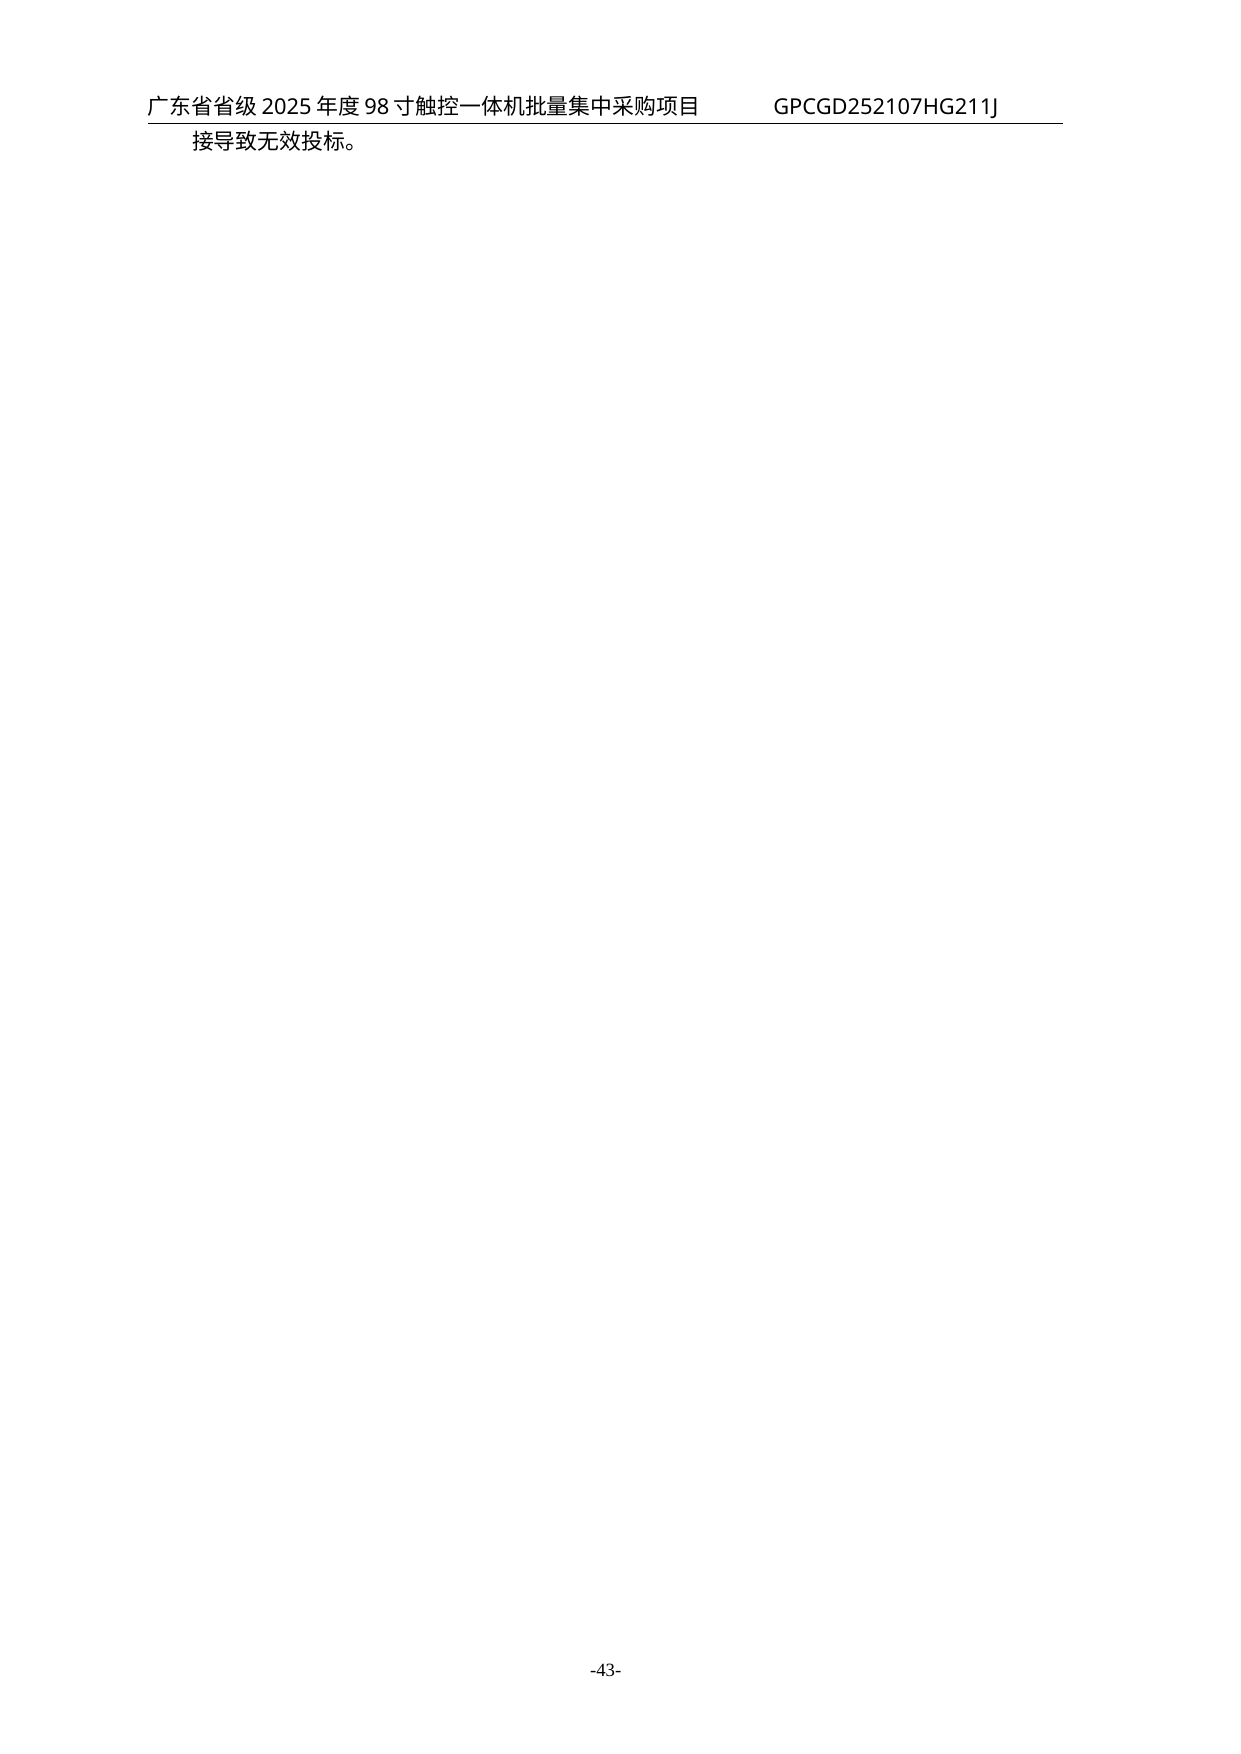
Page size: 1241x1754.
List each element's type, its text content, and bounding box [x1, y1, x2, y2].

text 注：以上材料将作为投标人有效性审核的重要内容之一，投标人必须严格按照其内容及序列要求在投标文件中对应如实提供，对资格性和符合性证明文件的任何缺漏和不符合项将会直接导致无效投标。 [148, 124, 1063, 156]
